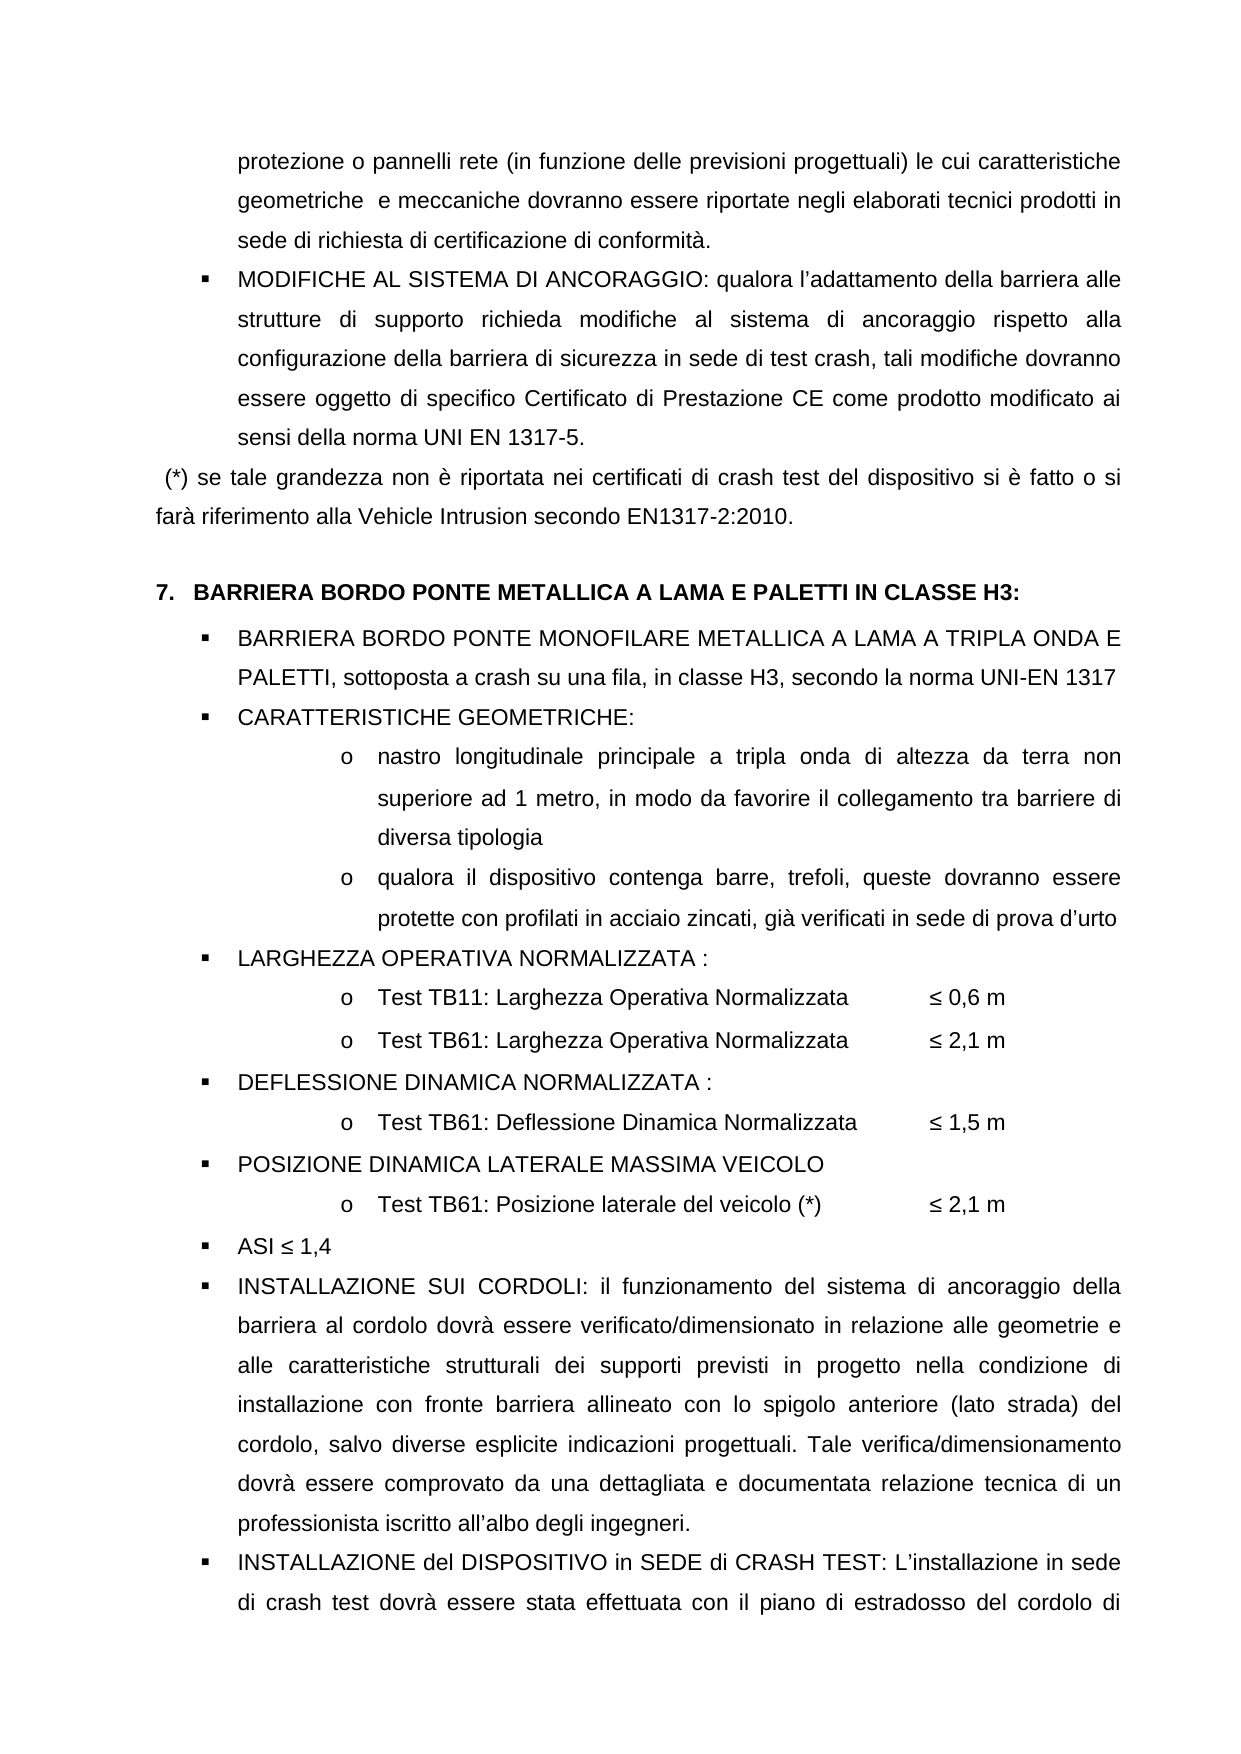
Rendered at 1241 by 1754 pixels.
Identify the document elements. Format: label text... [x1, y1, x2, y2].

list ASI ≤ 1,4 [200, 1233, 1122, 1259]
list Test TB11: Larghezza Operativa Normalizzata ≤ 0,6 m [340, 984, 1122, 1012]
list MODIFICHE AL SISTEMA DI ANCORAGGIO: qualora l’adattamento della barriera alle strutture di supporto richieda modifiche al sistema di ancoraggio rispetto alla configurazione della barriera di sicurezza in sede di test crash, tali modifiche dovranno essere oggetto di specifico Certificato di Prestazione CE come prodotto modificato ai sensi della norma UNI EN 1317-5. [200, 266, 1122, 450]
list DEFLESSIONE DINAMICA NORMALIZZATA : [200, 1069, 1122, 1096]
subtitle BARRIERA BORDO PONTE METALLICA A LAMA E PALETTI IN CLASSE H3: [156, 579, 1122, 606]
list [200, 148, 1122, 253]
list INSTALLAZIONE SUI CORDOLI: il funzionamento del sistema di ancoraggio della barriera al cordolo dovrà essere verificato/dimensionato in relazione alle geometrie e alle caratteristiche strutturali dei supporti previsti in progetto nella condizione di installazione con fronte barriera allineato con lo spigolo anteriore (lato strada) del cordolo, salvo diverse esplicite indicazioni progettuali. Tale verifica/dimensionamento dovrà essere comprovato da una dettagliata e documentata relazione tecnica di un professionista iscritto all’albo degli ingegneri. [200, 1273, 1122, 1536]
list qualora il dispositivo contenga barre, trefoli, queste dovranno essere protette con profilati in acciaio zincati, già verificati in sede di prova d’urto [340, 864, 1122, 932]
list POSIZIONE DINAMICA LATERALE MASSIMA VEICOLO [200, 1151, 1122, 1177]
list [200, 1549, 1122, 1615]
list LARGHEZZA OPERATIVA NORMALIZZATA : [200, 945, 1122, 971]
list CARATTERISTICHE GEOMETRICHE: [200, 704, 1122, 730]
list Test TB61: Larghezza Operativa Normalizzata ≤ 2,1 m [340, 1027, 1122, 1055]
list (*) se tale grandezza non è riportata nei certificati di crash test del dispositivo si è fatto o si farà riferimento alla Vehicle Intrusion secondo EN1317-2:2010. [156, 463, 1122, 529]
list nastro longitudinale principale a tripla onda di altezza da terra non superiore ad 1 metro, in modo da favorire il collegamento tra barriere di diversa tipologia [340, 743, 1122, 851]
list Test TB61: Posizione laterale del veicolo (*) ≤ 2,1 m [340, 1191, 1122, 1219]
list Test TB61: Deflessione Dinamica Normalizzata ≤ 1,5 m [340, 1109, 1122, 1137]
list BARRIERA BORDO PONTE MONOFILARE METALLICA A LAMA A TRIPLA ONDA E PALETTI, sottoposta a crash su una fila, in classe H3, secondo la norma UNI-EN 1317 [200, 625, 1122, 691]
